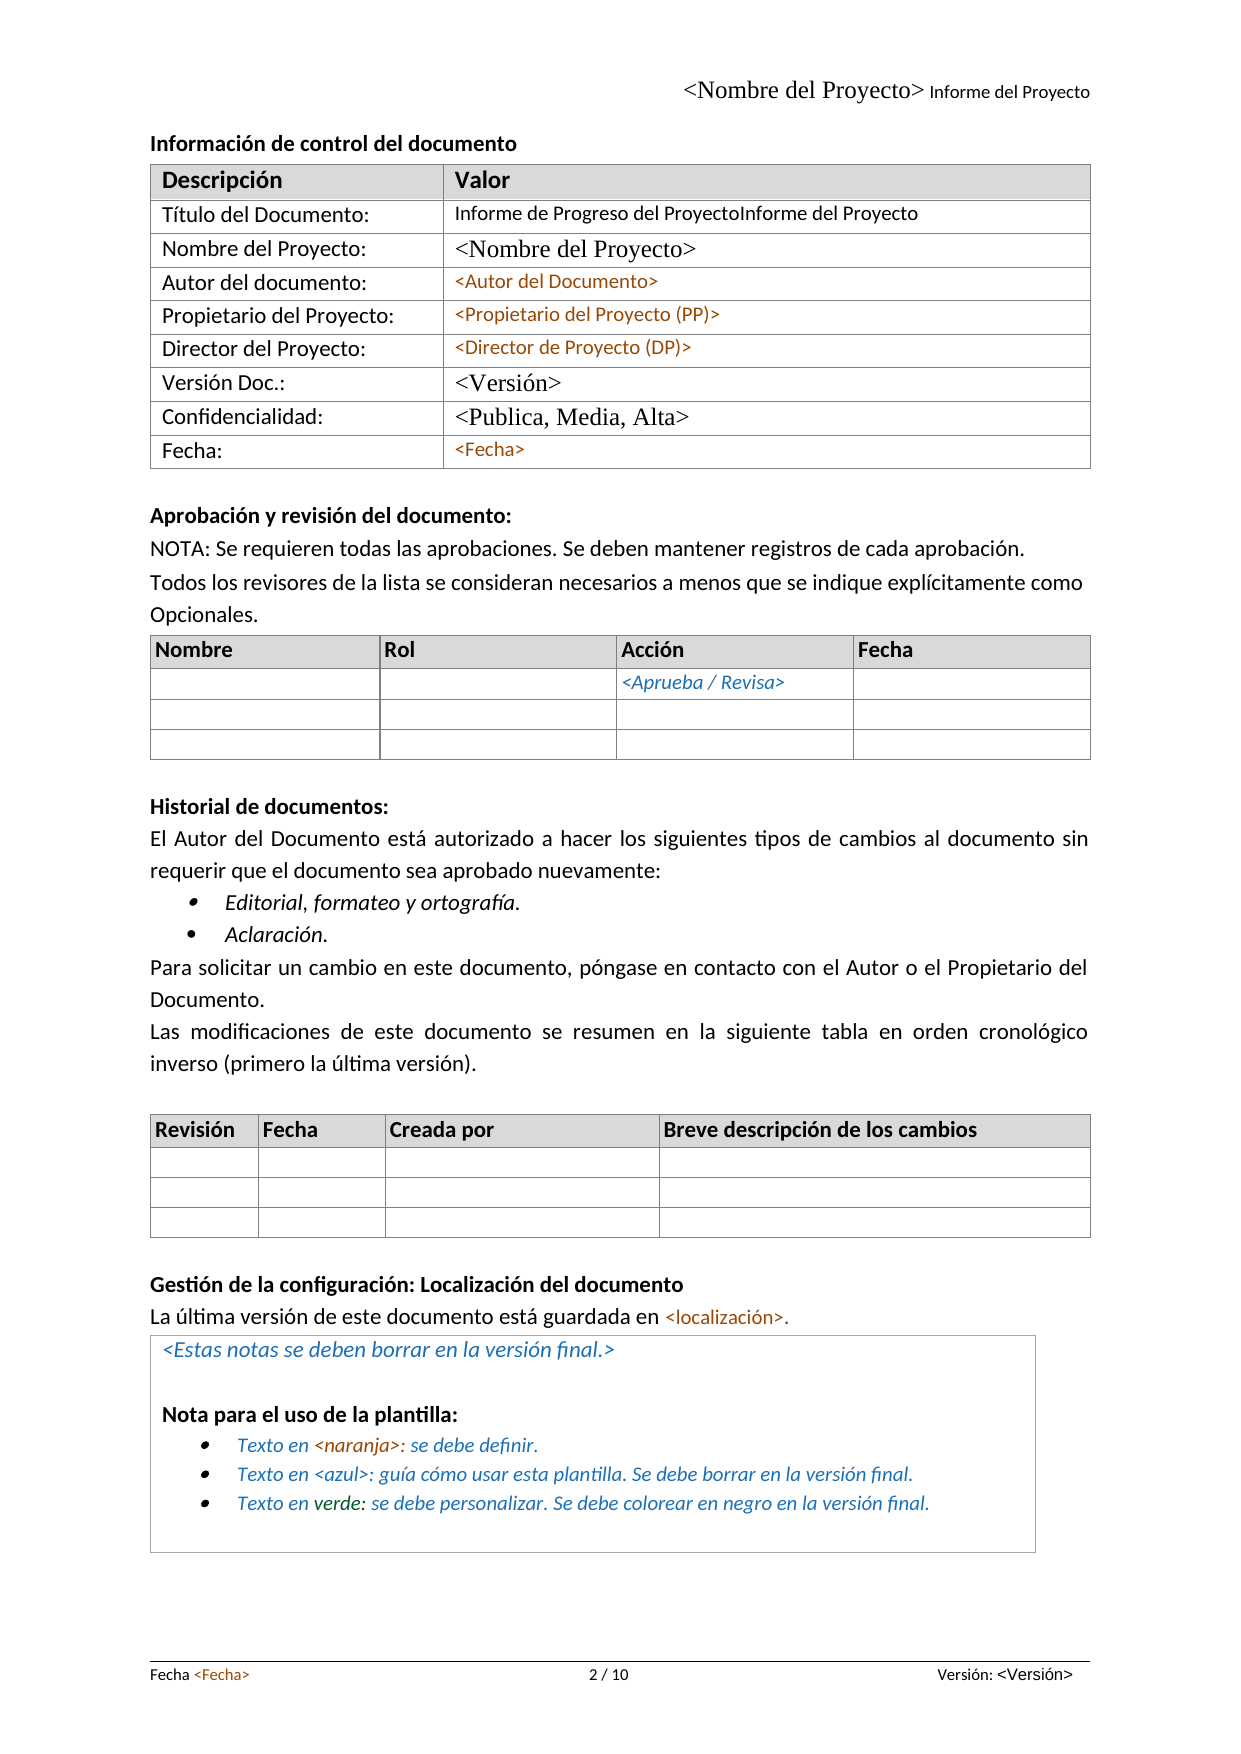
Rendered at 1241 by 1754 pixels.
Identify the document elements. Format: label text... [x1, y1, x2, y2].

text Información de control del documento [150, 129, 1090, 157]
table_cell [259, 1178, 385, 1207]
table_cell <Propietario del Proyecto (PP)> [444, 301, 1090, 333]
table_cell [854, 730, 1090, 758]
table_cell Autor del documento: [151, 268, 443, 300]
text La última versión de este documento está guardada en <localización>. [150, 1302, 1090, 1330]
table_header Acción [617, 636, 853, 668]
table_header <Estas notas se deben borrar en la versión final.> Nota para el uso de la plantilla: Texto en <naranja>: se debe definir. Texto en <azul>: guía cómo usar esta plantilla. Se debe borrar en la versión final. Texto en verde: se debe personalizar. Se debe colorear en negro en la versión final. [151, 1336, 1035, 1552]
table_header Fecha [259, 1115, 385, 1147]
table_cell [151, 1148, 258, 1177]
table_header Valor [444, 165, 1090, 199]
text Todos los revisores de la lista se consideran necesarios a menos que se indique explícitamente como Opcionales. [150, 568, 1090, 628]
table_cell Título del Documento: [151, 201, 443, 233]
text Aprobación y revisión del documento: [150, 502, 1090, 529]
table_cell Director del Proyecto: [151, 335, 443, 367]
table_cell [386, 1148, 659, 1177]
table_header Revisión [151, 1115, 258, 1147]
table_cell [151, 1178, 258, 1207]
table_cell Informe de Progreso del Proyecto [444, 201, 1090, 233]
table_cell [381, 700, 616, 728]
table_cell Fecha: [151, 436, 443, 468]
text Gestión de la configuración: Localización del documento [150, 1270, 1090, 1298]
table_cell [660, 1148, 1090, 1177]
text Las modificaciones de este documento se resumen en la siguiente tabla en orden cronológico inverso (primero la última versión). [150, 1017, 1090, 1077]
text Historial de documentos: [150, 792, 1090, 820]
table_cell [444, 436, 1090, 468]
table_cell <Director de Proyecto (DP)> [444, 335, 1090, 367]
table_cell [151, 730, 379, 758]
text NOTA: Se requieren todas las aprobaciones. Se deben mantener registros de cada aprobación. [150, 534, 1090, 562]
table_cell <Aprueba / Revisa> [617, 669, 853, 698]
table_cell [854, 700, 1090, 728]
table_header Rol [381, 636, 616, 668]
table_cell [444, 402, 1090, 435]
table_cell [617, 730, 853, 758]
table_cell [386, 1178, 659, 1207]
table_cell Propietario del Proyecto: [151, 301, 443, 333]
table_header Nombre [151, 636, 379, 668]
table_header Breve descripción de los cambios [660, 1115, 1090, 1147]
table_cell [151, 669, 379, 698]
table_cell [151, 700, 379, 728]
table_cell [854, 669, 1090, 698]
table_cell [660, 1208, 1090, 1237]
table_cell [381, 669, 616, 698]
table_cell Nombre del Proyecto: [151, 234, 443, 267]
list Aclaración. [187, 921, 1090, 948]
table_cell [151, 1208, 258, 1237]
table_cell [660, 1178, 1090, 1207]
table_header Creada por [386, 1115, 659, 1147]
text Para solicitar un cambio en este documento, póngase en contacto con el Autor o el Propietario del Documento. [150, 953, 1090, 1013]
text El Autor del Documento está autorizado a hacer los siguientes tipos de cambios al documento sin requerir que el documento sea aprobado nuevamente: [150, 824, 1090, 884]
table_cell Versión Doc.: [151, 368, 443, 401]
table_cell [259, 1148, 385, 1177]
table_cell [381, 730, 616, 758]
table_cell [386, 1208, 659, 1237]
table_cell [617, 700, 853, 728]
list Editorial, formateo y ortografía. [187, 888, 1090, 916]
table_header Descripción [151, 165, 443, 199]
table_cell <Autor del Documento> [444, 268, 1090, 300]
table_cell [259, 1208, 385, 1237]
table_header Fecha [854, 636, 1090, 668]
table_cell Confidencialidad: [151, 402, 443, 435]
